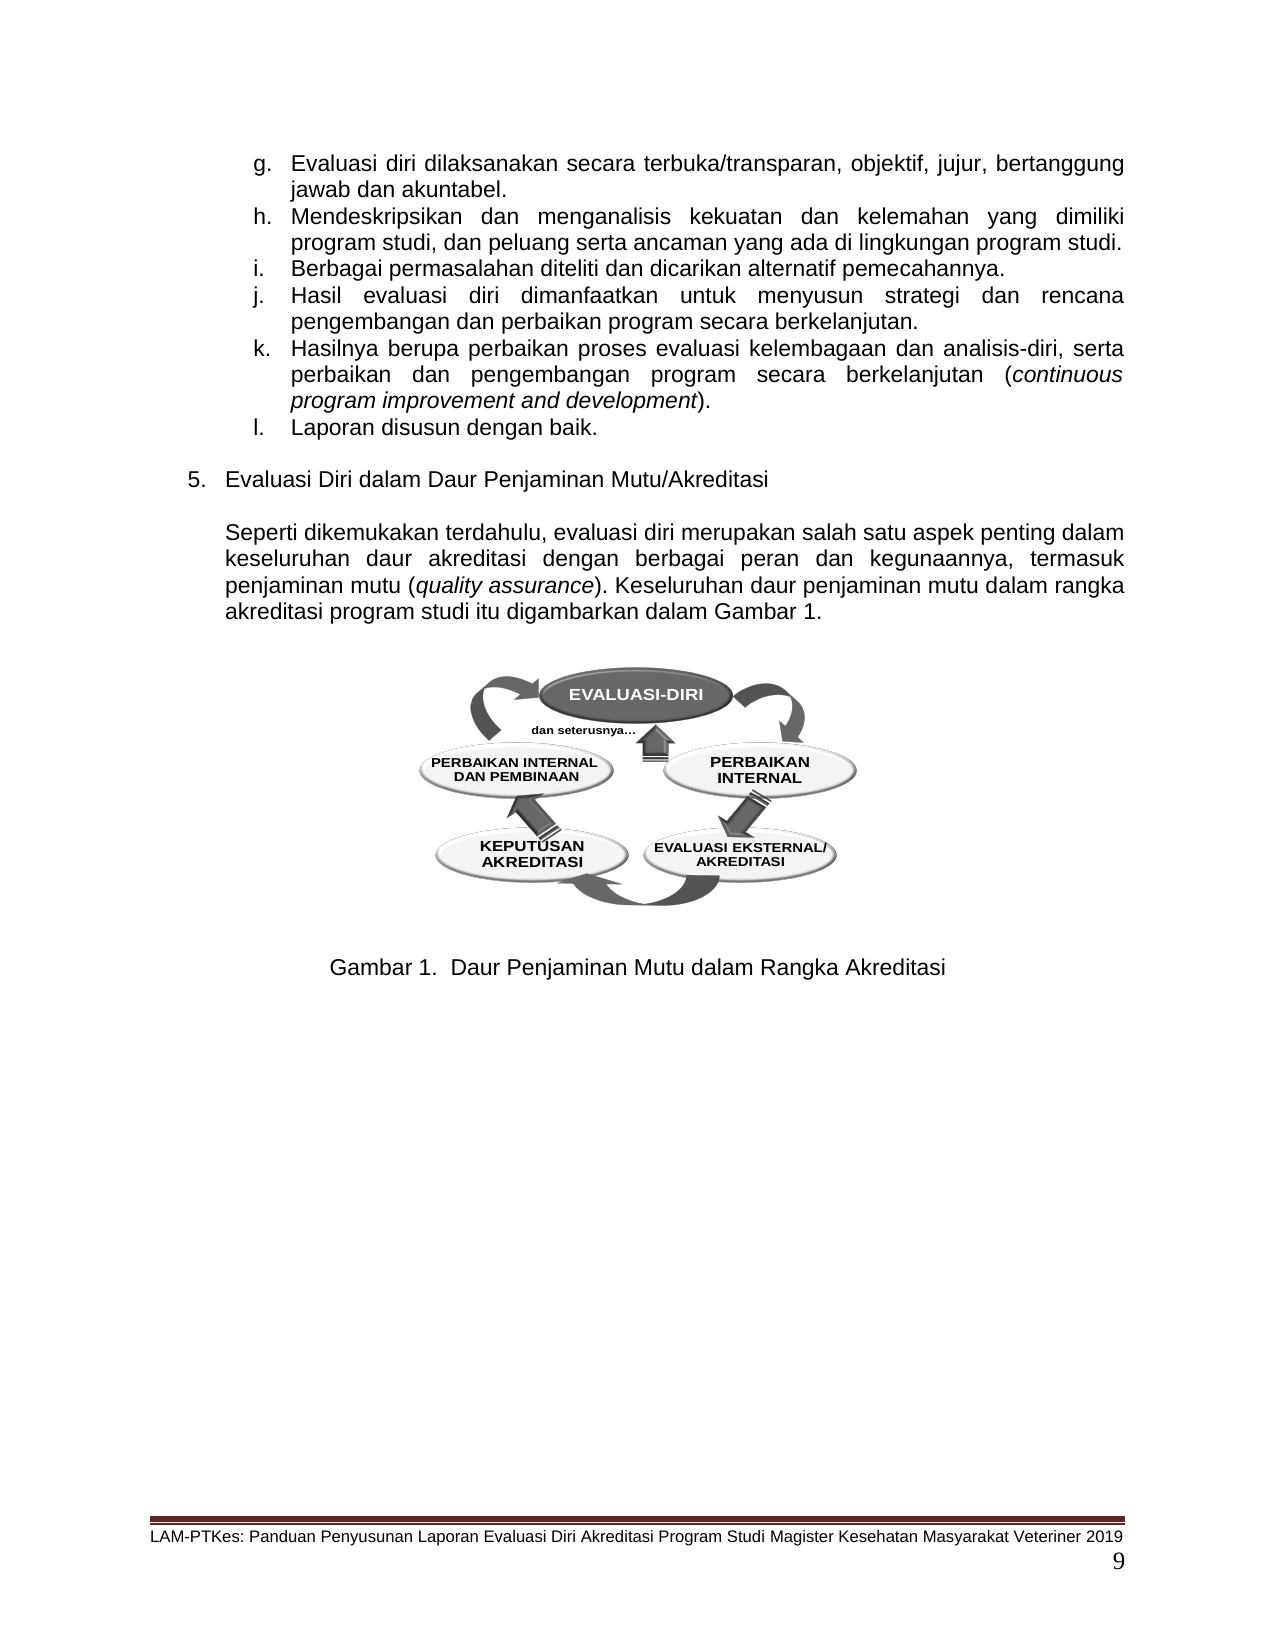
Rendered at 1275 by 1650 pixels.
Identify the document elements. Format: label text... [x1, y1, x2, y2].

list Evaluasi Diri dalam Daur Penjaminan Mutu/Akreditasi [187, 466, 1125, 493]
list Laporan disusun dengan baik. [253, 413, 1125, 440]
list Hasil evaluasi diri dimanfaatkan untuk menyusun strategi dan rencana pengembangan dan perbaikan program secara berkelanjutan. [253, 282, 1125, 334]
text Gambar 1. Daur Penjaminan Mutu dalam Rangka Akreditasi [150, 954, 1125, 981]
list Berbagai permasalahan diteliti dan dicarikan alternatif pemecahannya. [253, 255, 1125, 282]
list Hasilnya berupa perbaikan proses evaluasi kelembagaan dan analisis-diri, serta perbaikan dan pengembangan program secara berkelanjutan (continuous program improvement and development). [253, 334, 1125, 413]
list Mendeskripsikan dan menganalisis kekuatan dan kelemahan yang dimiliki program studi, dan peluang serta ancaman yang ada di lingkungan program studi. [253, 203, 1125, 255]
list Evaluasi diri dilaksanakan secara terbuka/transparan, objektif, jujur, bertanggung jawab dan akuntabel. [253, 150, 1125, 203]
text Seperti dikemukakan terdahulu, evaluasi diri merupakan salah satu aspek penting dalam keseluruhan daur akreditasi dengan berbagai peran dan kegunaannya, termasuk penjaminan mutu (quality assurance). Keseluruhan daur penjaminan mutu dalam rangka akreditasi program studi itu digambarkan dalam Gambar 1. [225, 519, 1125, 624]
